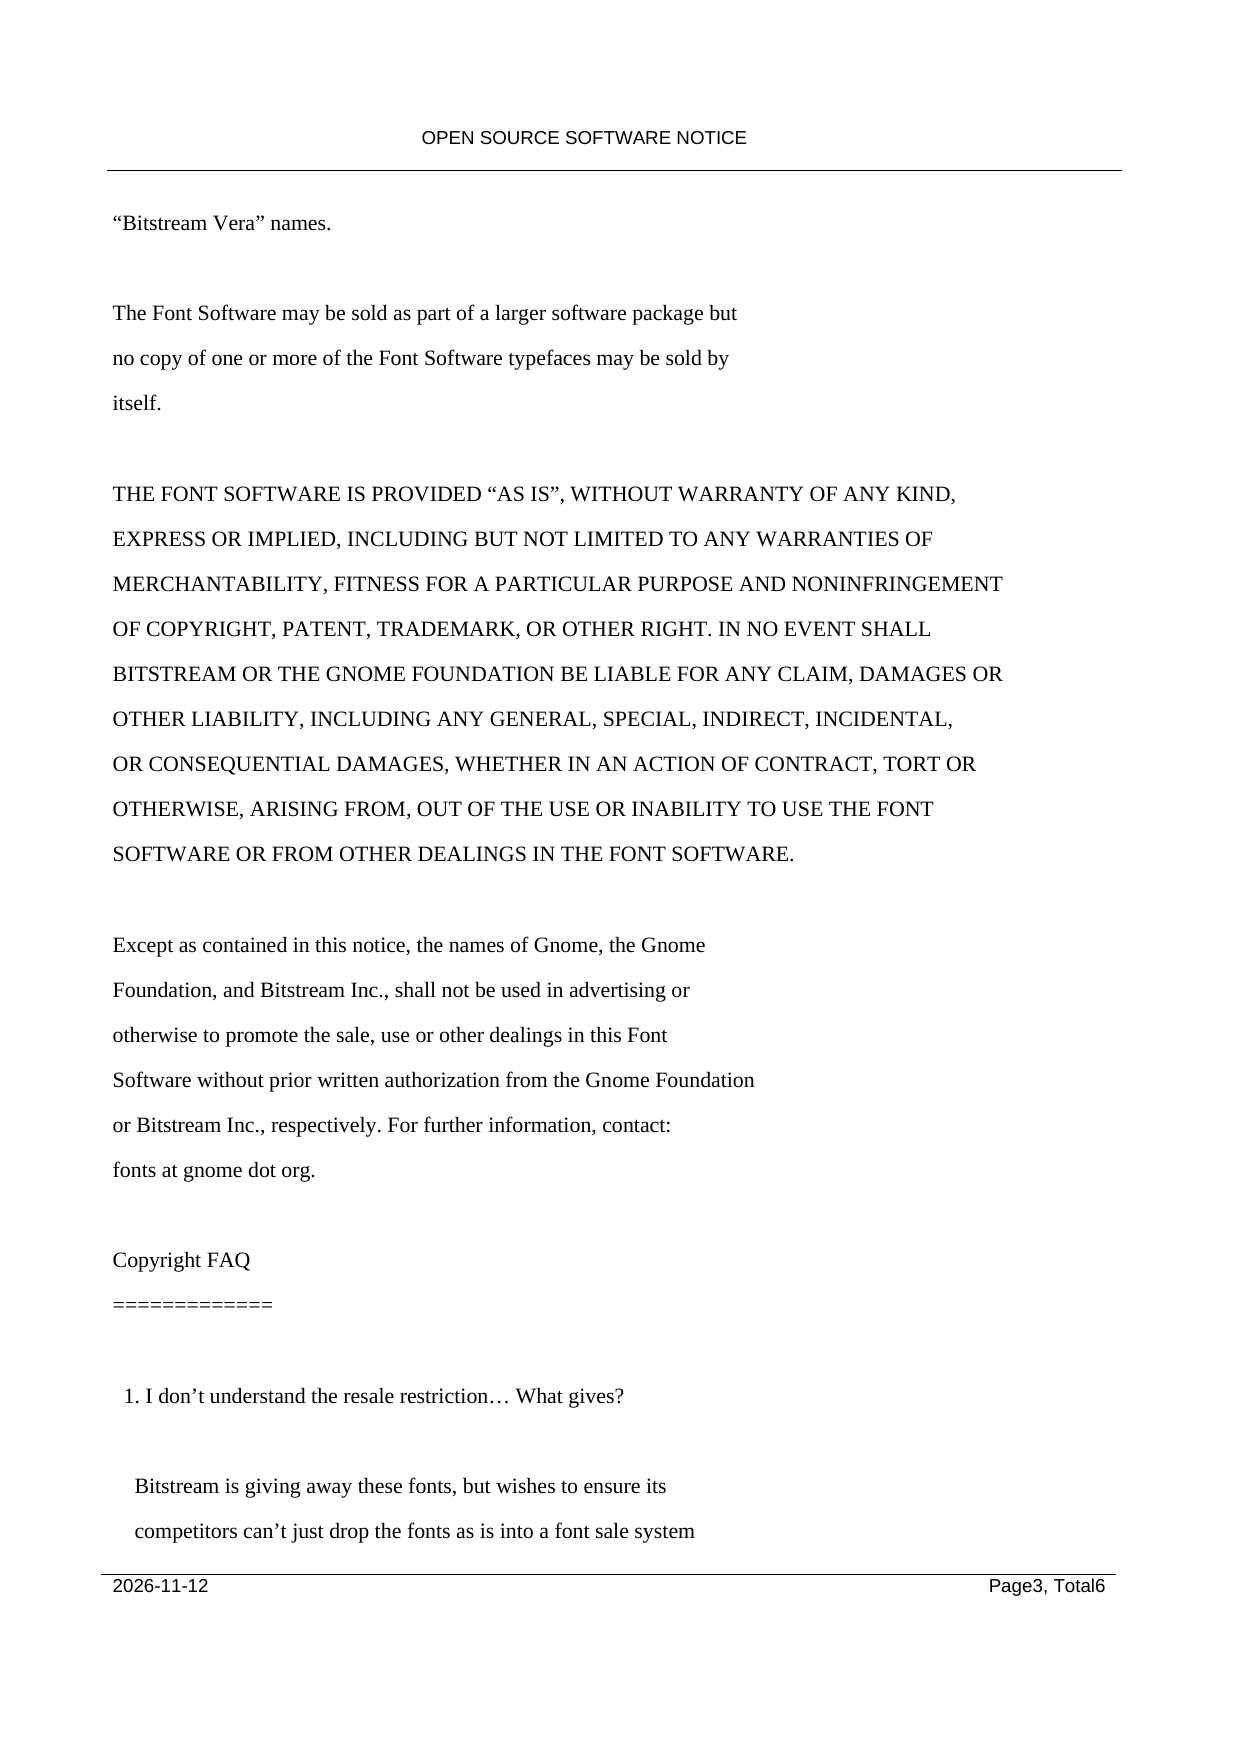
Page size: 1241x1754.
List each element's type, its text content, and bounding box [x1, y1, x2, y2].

text Software without prior written authorization from the Gnome Foundation [112, 1063, 1128, 1096]
text fonts at gnome dot org. [112, 1153, 1128, 1186]
text SOFTWARE OR FROM OTHER DEALINGS IN THE FONT SOFTWARE. [112, 838, 1128, 870]
text OF COPYRIGHT, PATENT, TRADEMARK, OR OTHER RIGHT. IN NO EVENT SHALL [112, 612, 1128, 645]
text OTHER LIABILITY, INCLUDING ANY GENERAL, SPECIAL, INDIRECT, INCIDENTAL, [112, 702, 1128, 735]
text Except as contained in this notice, the names of Gnome, the Gnome [112, 928, 1128, 961]
text BITSTREAM OR THE GNOME FOUNDATION BE LIABLE FOR ANY CLAIM, DAMAGES OR [112, 657, 1128, 690]
text otherwise to promote the sale, use or other dealings in this Font [112, 1018, 1128, 1051]
text “Bitstream Vera” names. [112, 206, 1128, 239]
text or Bitstream Inc., respectively. For further information, contact: [112, 1108, 1128, 1141]
text Bitstream is giving away these fonts, but wishes to ensure its [112, 1469, 1128, 1502]
text Foundation, and Bitstream Inc., shall not be used in advertising or [112, 973, 1128, 1006]
text OR CONSEQUENTIAL DAMAGES, WHETHER IN AN ACTION OF CONTRACT, TORT OR [112, 748, 1128, 780]
text THE FONT SOFTWARE IS PROVIDED “AS IS”, WITHOUT WARRANTY OF ANY KIND, [112, 477, 1128, 509]
text no copy of one or more of the Font Software typefaces may be sold by [112, 342, 1128, 374]
text competitors can’t just drop the fonts as is into a font sale system [112, 1514, 1128, 1547]
text Copyright FAQ [112, 1244, 1128, 1276]
text ============= [112, 1289, 1128, 1321]
text The Font Software may be sold as part of a larger software package but [112, 297, 1128, 329]
text EXPRESS OR IMPLIED, INCLUDING BUT NOT LIMITED TO ANY WARRANTIES OF [112, 522, 1128, 554]
text itself. [112, 387, 1128, 419]
text MERCHANTABILITY, FITNESS FOR A PARTICULAR PURPOSE AND NONINFRINGEMENT [112, 567, 1128, 600]
text OTHERWISE, ARISING FROM, OUT OF THE USE OR INABILITY TO USE THE FONT [112, 793, 1128, 825]
text 1. I don’t understand the resale restriction… What gives? [112, 1379, 1128, 1412]
